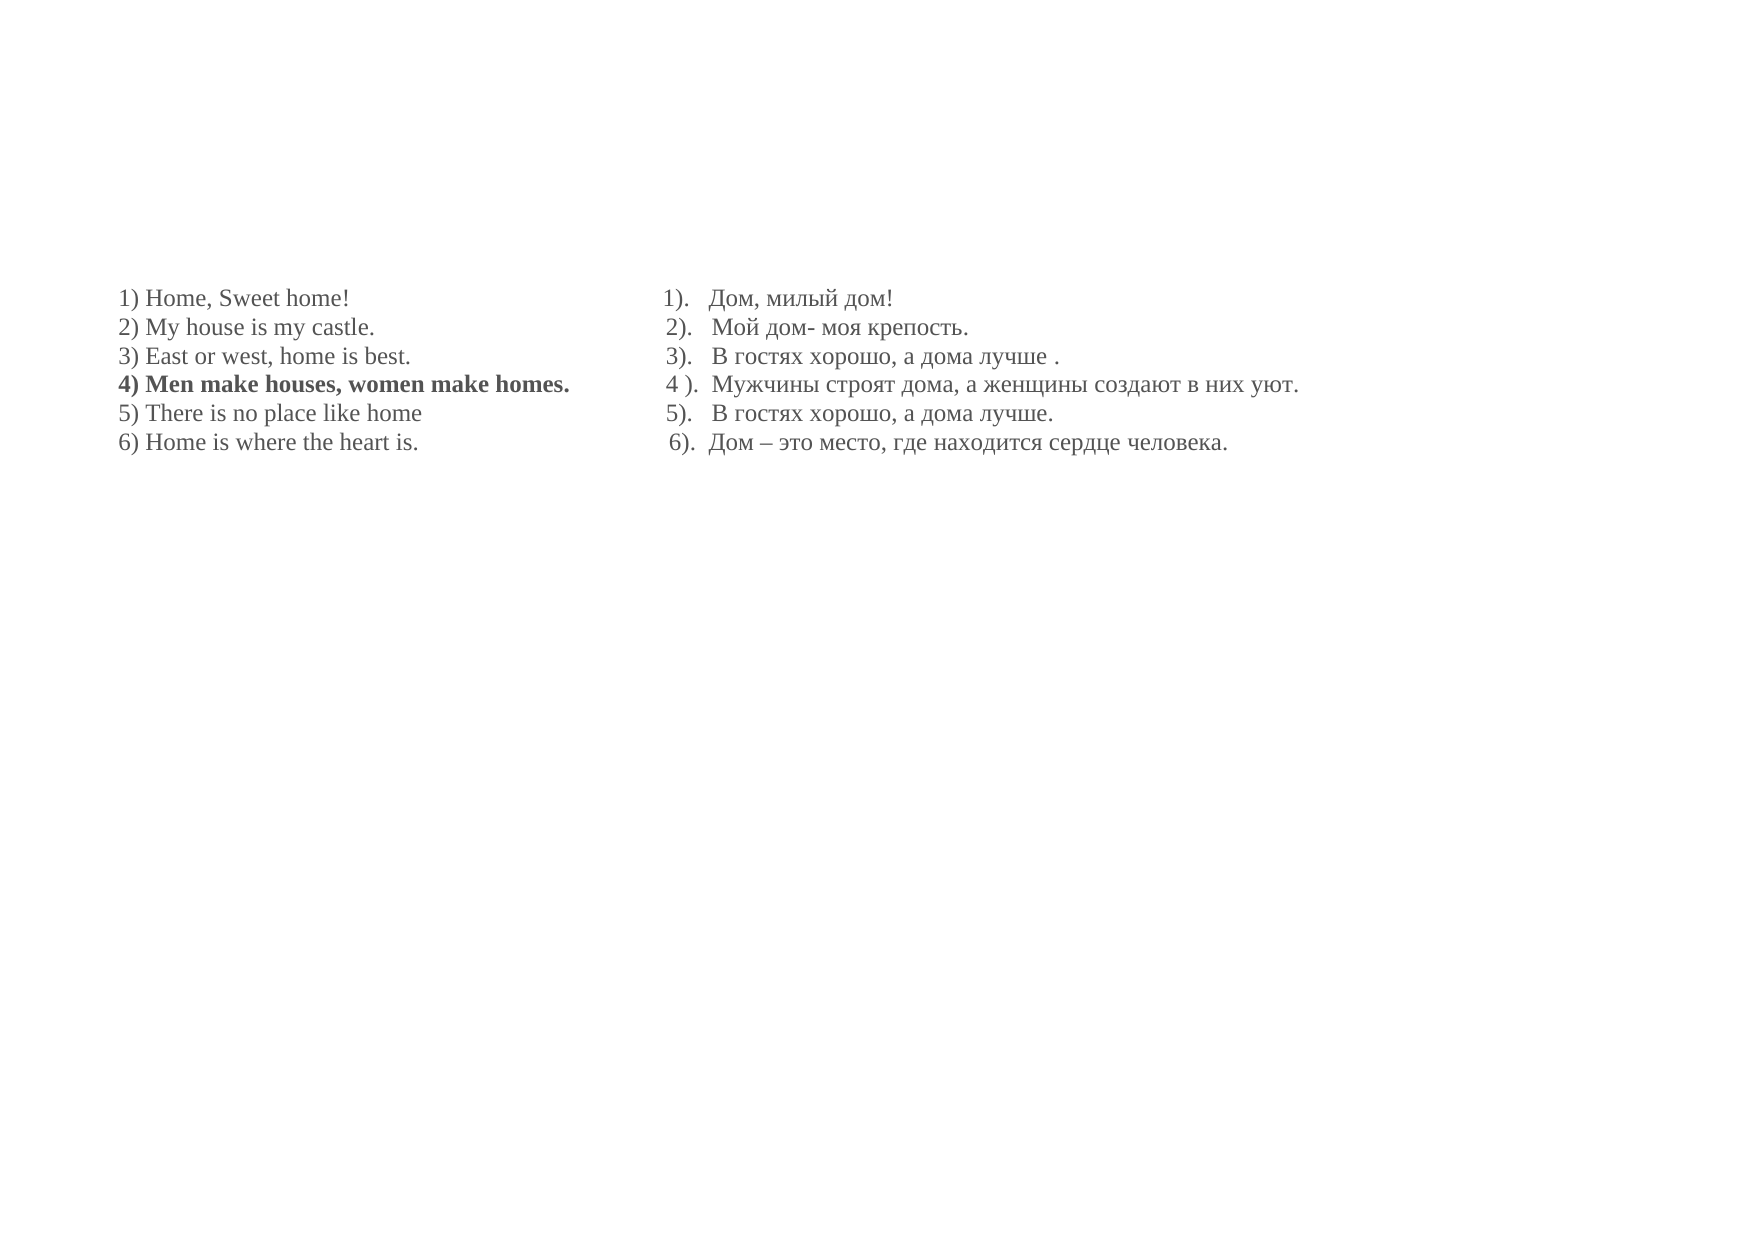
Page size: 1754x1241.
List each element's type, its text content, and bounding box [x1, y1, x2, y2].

text 1) Home, Sweet home! 1). Дом, милый дом! [118, 283, 1636, 312]
text 3) East or west, home is best. 3). В гостях хорошо, а дома лучше . 4) Men make houses, women make homes. 4 ). Мужчины строят дома, а женщины создают в них уют. 5) There is no place like home 5). В гостях хорошо, а дома лучше. [118, 341, 1636, 427]
text 2) My house is my castle. 2). Мой дом- моя крепость. [118, 312, 1636, 341]
text 6) Home is where the heart is. 6). Дом – это место, где находится сердце человека. [118, 427, 1636, 456]
